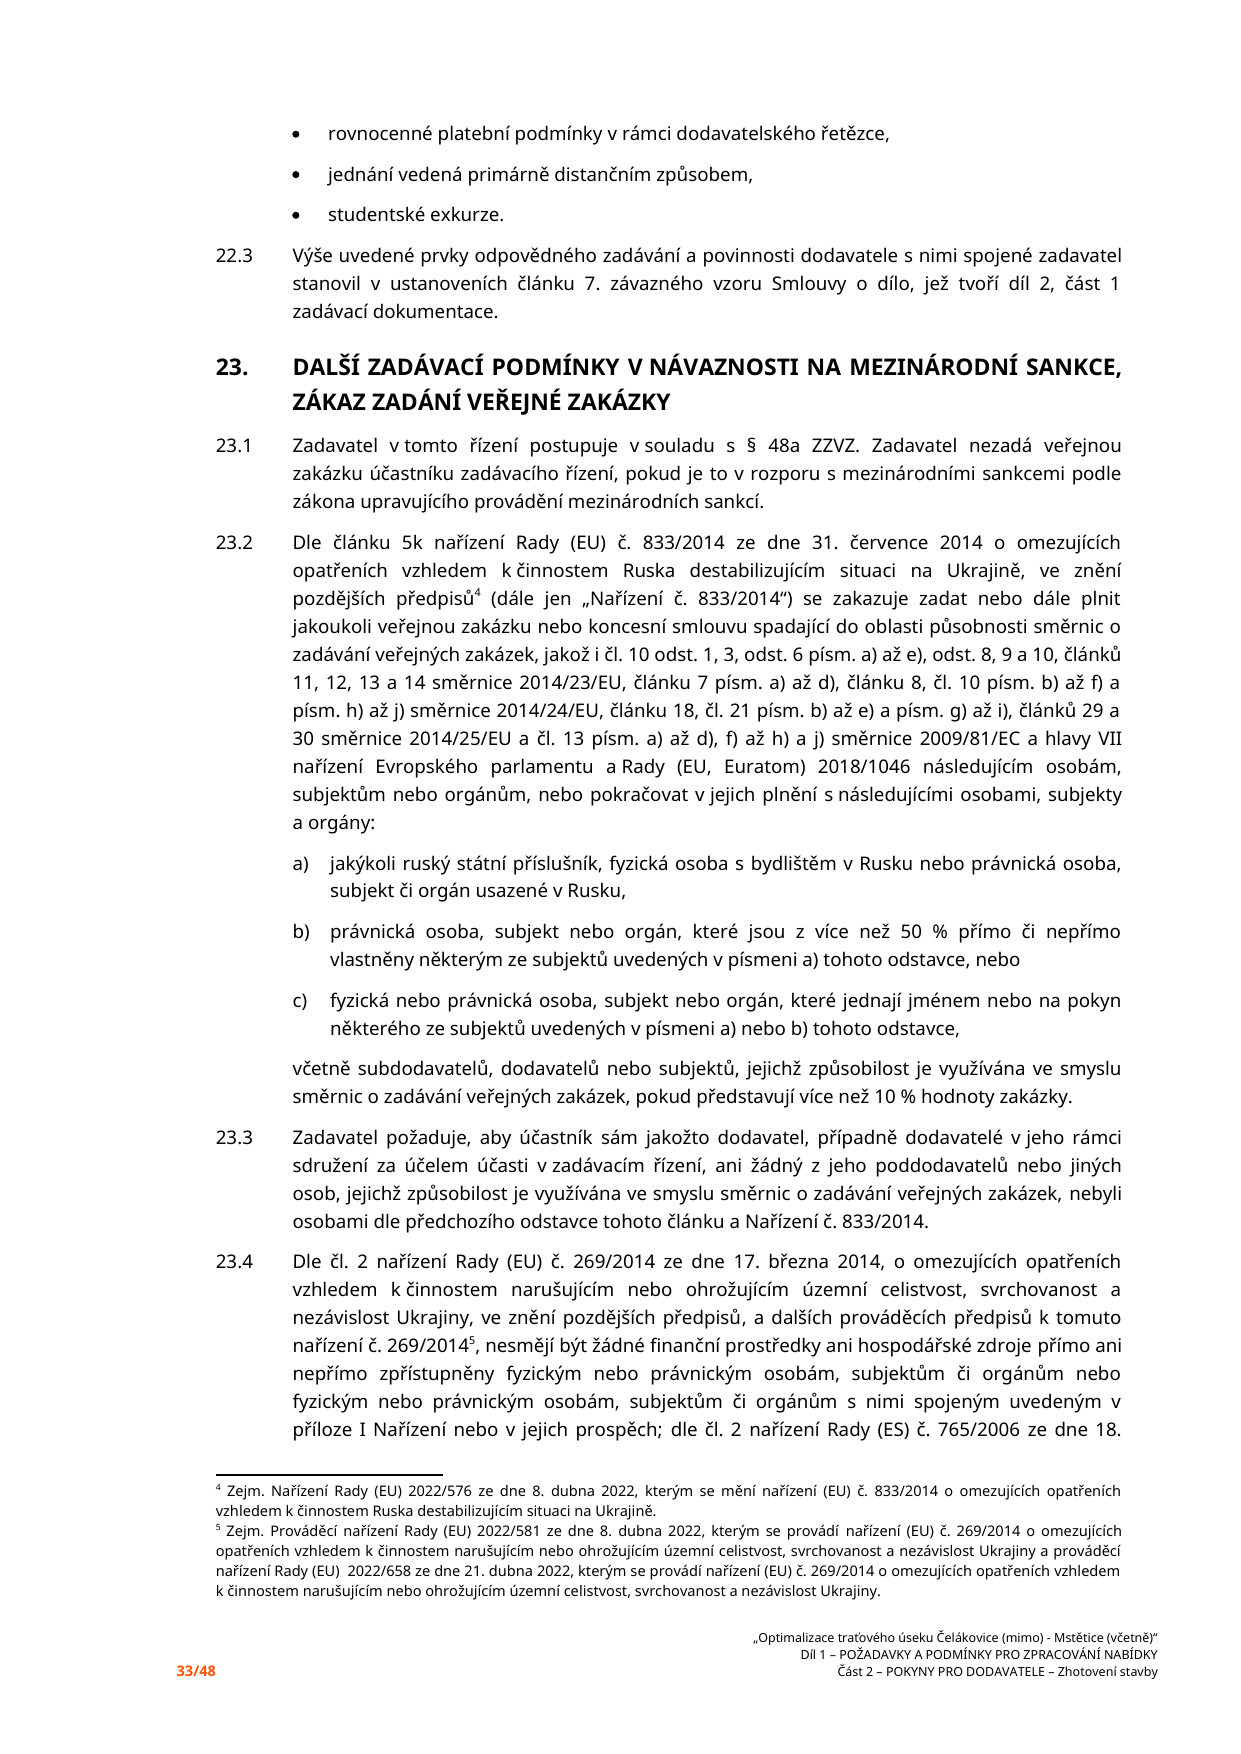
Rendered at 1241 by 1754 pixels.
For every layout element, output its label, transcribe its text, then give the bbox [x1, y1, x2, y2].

list právnická osoba, subjekt nebo orgán, které jsou z více než 50 % přímo či nepřímo vlastněny některým ze subjektů uvedených v písmeni a) tohoto odstavce, nebo [292, 918, 1122, 972]
text Výše uvedené prvky odpovědného zadávání a povinnosti dodavatele s nimi spojené zadavatel stanovil v ustanoveních článku 7. závazného vzoru Smlouvy o dílo, jež tvoří díl 2, část 1 zadávací dokumentace. [216, 242, 1122, 324]
text rovnocenné platební podmínky v rámci dodavatelského řetězce, [292, 121, 1122, 146]
list včetně subdodavatelů, dodavatelů nebo subjektů, jejichž způsobilost je využívána ve smyslu směrnic o zadávání veřejných zakázek, pokud představují více než 10 % hodnoty zakázky. [292, 1055, 1122, 1109]
list jakýkoli ruský státní příslušník, fyzická osoba s bydlištěm v Rusku nebo právnická osoba, subjekt či orgán usazené v Rusku, [292, 850, 1122, 903]
text Zadavatel požaduje, aby účastník sám jakožto dodavatel, případně dodavatelé v jeho rámci sdružení za účelem účasti v zadávacím řízení, ani žádný z jeho poddodavatelů nebo jiných osob, jejichž způsobilost je využívána ve smyslu směrnic o zadávání veřejných zakázek, nebyli osobami dle předchozího odstavce tohoto článku a Nařízení č. 833/2014. [216, 1124, 1122, 1233]
text studentské exkurze. [292, 202, 1122, 227]
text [216, 1248, 1122, 1442]
text Dle článku 5k nařízení Rady (EU) č. 833/2014 ze dne 31. července 2014 o omezujících opatřeních vzhledem k činnostem Ruska destabilizujícím situaci na Ukrajině, ve znění pozdějších předpisů (dále jen „Nařízení č. 833/2014“) se zakazuje zadat nebo dále plnit jakoukoli veřejnou zakázku nebo koncesní smlouvu spadající do oblasti působnosti směrnic o zadávání veřejných zakázek, jakož i čl. 10 odst. 1, 3, odst. 6 písm. a) až e), odst. 8, 9 a 10, článků 11, 12, 13 a 14 směrnice 2014/23/EU, článku 7 písm. a) až d), článku 8, čl. 10 písm. b) až f) a písm. h) až j) směrnice 2014/24/EU, článku 18, čl. 21 písm. b) až e) a písm. g) až i), článků 29 a 30 směrnice 2014/25/EU a čl. 13 písm. a) až d), f) až h) a j) směrnice 2009/81/EC a hlavy VII nařízení Evropského parlamentu a Rady (EU, Euratom) 2018/1046 následujícím osobám, subjektům nebo orgánům, nebo pokračovat v jejich plnění s následujícími osobami, subjekty a orgány: [216, 529, 1122, 835]
text Zadavatel v tomto řízení postupuje v souladu s § 48a ZZVZ. Zadavatel nezadá veřejnou zakázku účastníku zadávacího řízení, pokud je to v rozporu s mezinárodními sankcemi podle zákona upravujícího provádění mezinárodních sankcí. [216, 432, 1122, 514]
text Další zadávací podmínky v návaznosti na MEZINÁRODNÍ sankce, zákaz zadání veřejné zakázky [216, 351, 1122, 417]
text jednání vedená primárně distančním způsobem, [292, 161, 1122, 187]
list fyzická nebo právnická osoba, subjekt nebo orgán, které jednají jménem nebo na pokyn některého ze subjektů uvedených v písmeni a) nebo b) tohoto odstavce, [292, 987, 1122, 1040]
